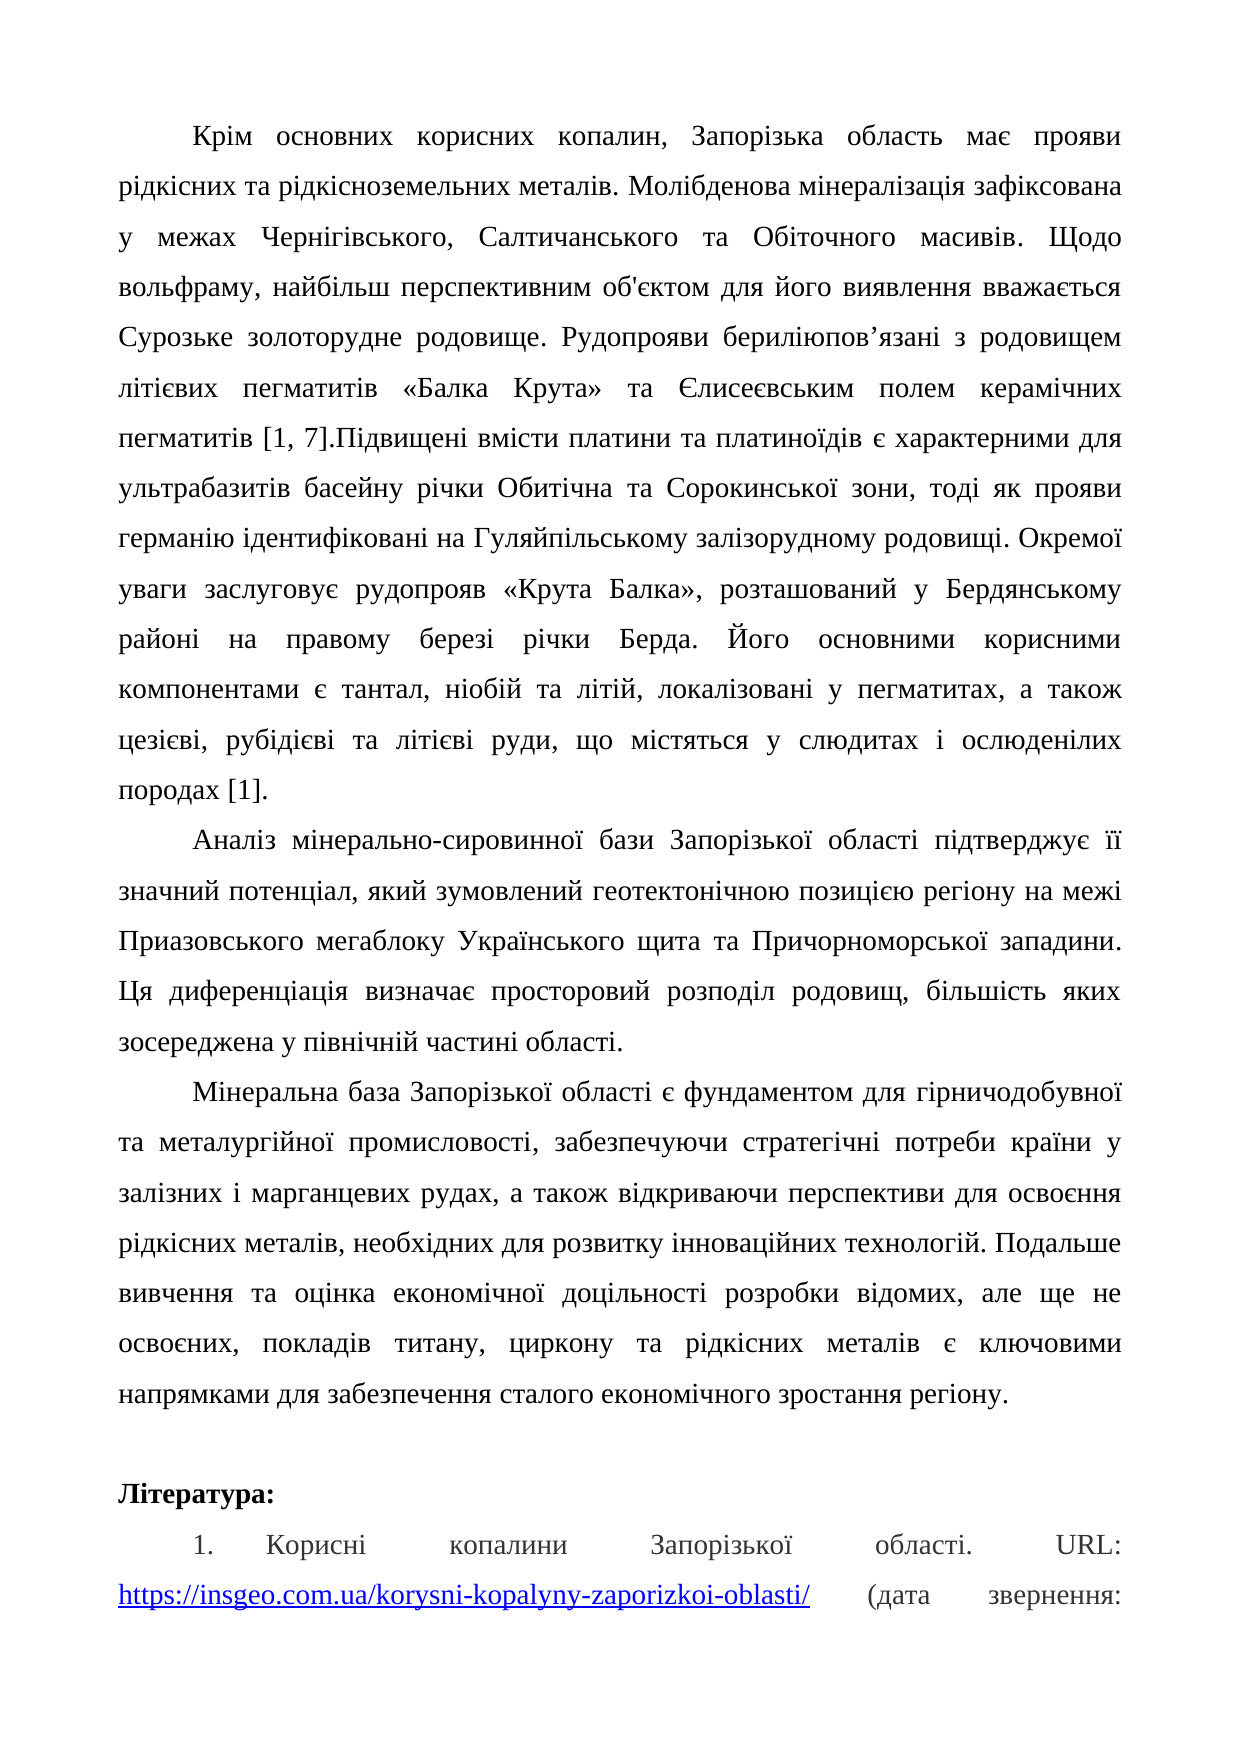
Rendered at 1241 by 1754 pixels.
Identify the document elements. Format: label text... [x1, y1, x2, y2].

text Крім основних корисних копалин, Запорізька область має прояви рідкісних та рідкісноземельних металів. Молібденова мінералізація зафіксована у межах Чернігівського, Салтичанського та Обіточного масивів. Щодо вольфраму, найбільш перспективним об'єктом для його виявлення вважається Сурозьке золоторудне родовище. Рудопрояви бериліюпов’язані з родовищем літієвих пегматитів «Балка Крута» та Єлисеєвським полем керамічних пегматитів [1, 7].Підвищені вмісти платини та платиноїдів є характерними для ультрабазитів басейну річки Обитічна та Сорокинської зони, тоді як прояви германію ідентифіковані на Гуляйпільському залізорудному родовищі. Окремої уваги заслуговує рудопрояв «Крута Балка», розташований у Бердянському районі на правому березі річки Берда. Його основними корисними компонентами є тантал, ніобій та літій, локалізовані у пегматитах, а також цезієві, рубідієві та літієві руди, що містяться у слюдитах і ослюденілих породах [1]. [118, 118, 1122, 806]
text Аналіз мінерально-сировинної бази Запорізької області підтверджує її значний потенціал, який зумовлений геотектонічною позицією регіону на межі Приазовського мегаблоку Українського щита та Причорноморської западини. Ця диференціація визначає просторовий розподіл родовищ, більшість яких зосереджена у північній частині області. [118, 822, 1122, 1057]
text Мінеральна база Запорізької області є фундаментом для гірничодобувної та металургійної промисловості, забезпечуючи стратегічні потреби країни у залізних і марганцевих рудах, а також відкриваючи перспективи для освоєння рідкісних металів, необхідних для розвитку інноваційних технологій. Подальше вивчення та оцінка економічної доцільності розробки відомих, але ще не освоєних, покладів титану, циркону та рідкісних металів є ключовими напрямками для забезпечення сталого економічного зростання регіону. [118, 1074, 1122, 1409]
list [118, 1527, 1122, 1611]
text Література: [118, 1477, 1122, 1510]
